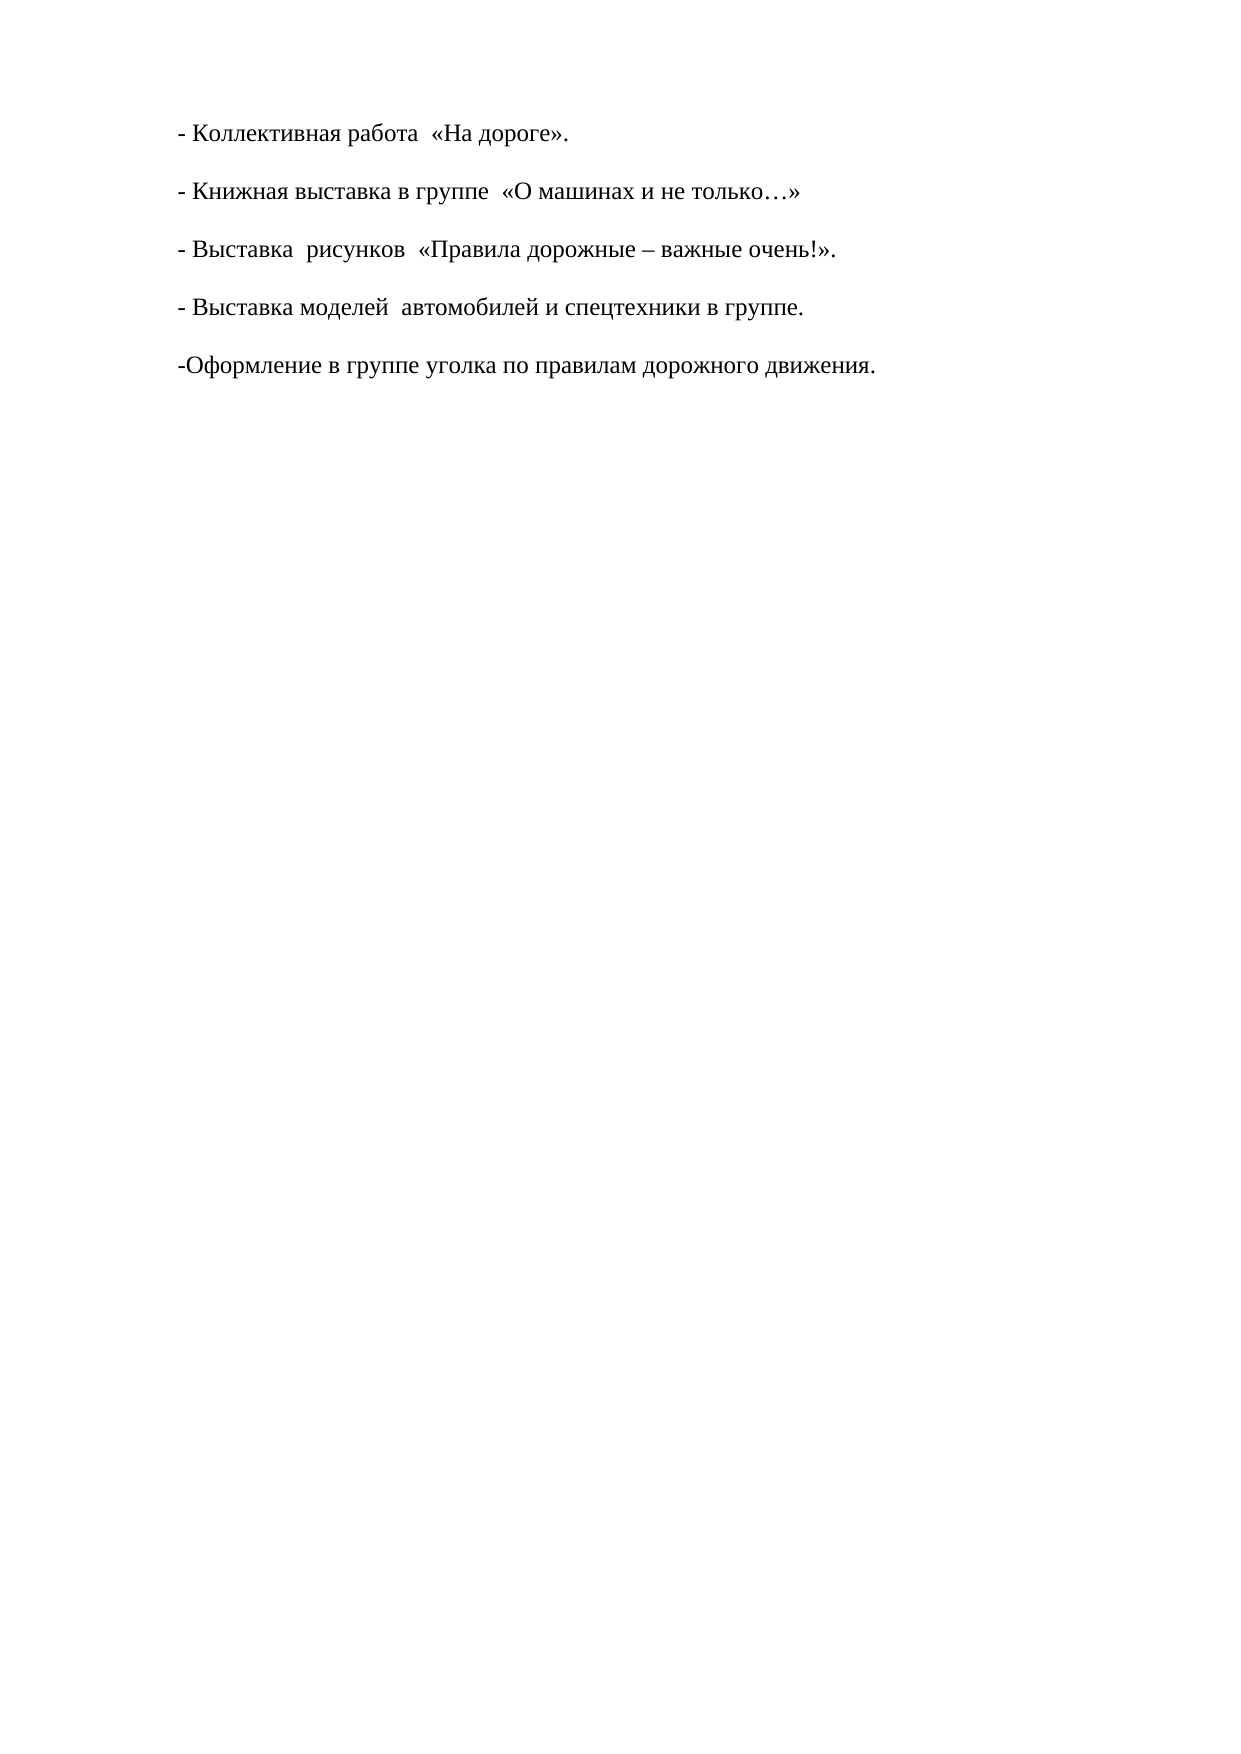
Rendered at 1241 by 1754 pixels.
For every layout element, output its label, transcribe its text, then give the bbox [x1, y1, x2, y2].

text - Коллективная работа «На дороге». [177, 118, 1152, 147]
text - Книжная выставка в группе «О машинах и не только…» [177, 176, 1152, 205]
text - Выставка моделей автомобилей и спецтехники в группе. [177, 292, 1152, 321]
text - Выставка рисунков «Правила дорожные – важные очень!». [177, 234, 1152, 263]
text -Оформление в группе уголка по правилам дорожного движения. [177, 350, 1152, 378]
